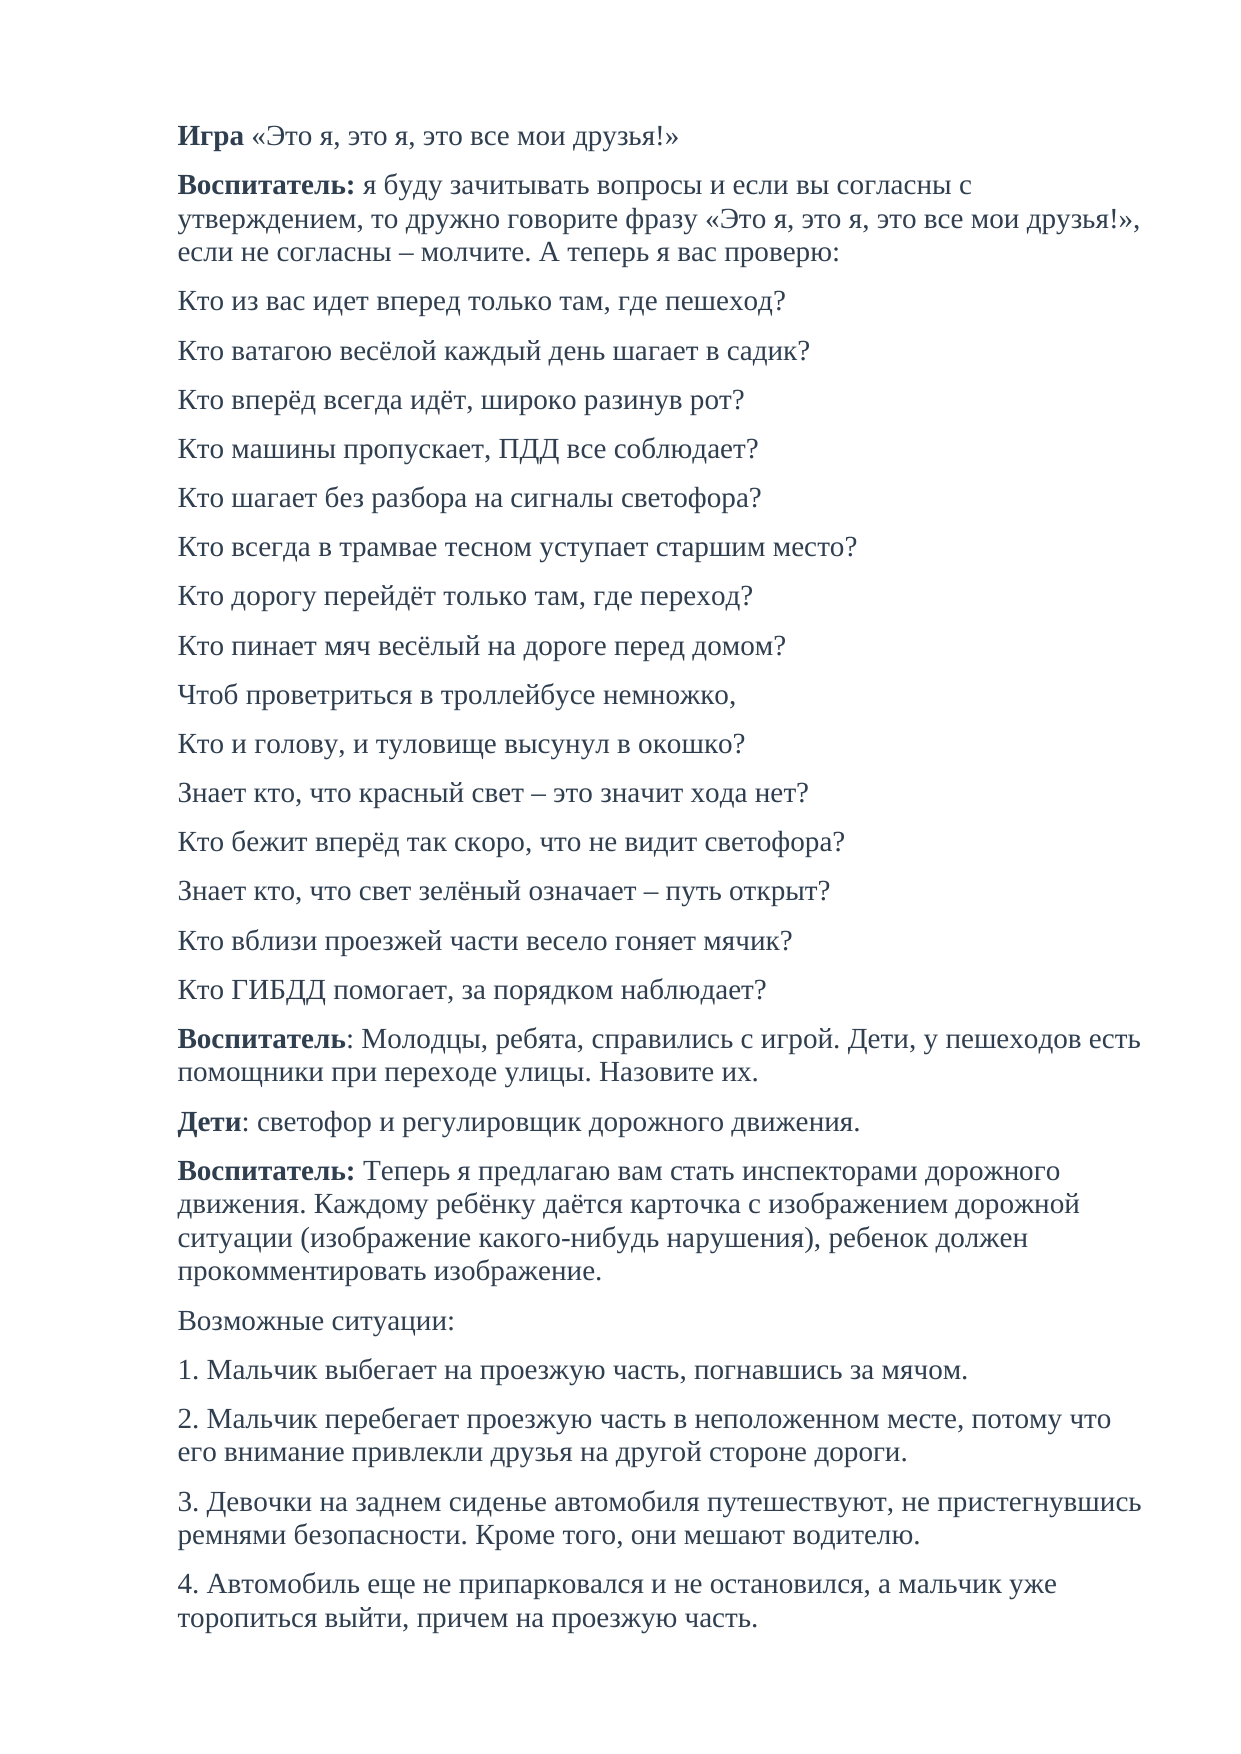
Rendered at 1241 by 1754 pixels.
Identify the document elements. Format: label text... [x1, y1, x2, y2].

text Знает кто, что красный свет – это значит хода нет? [177, 775, 1152, 809]
text Кто вперёд всегда идёт, широко разинув рот? [177, 382, 1152, 415]
text Воспитатель: Молодцы, ребята, справились с игрой. Дети, у пешеходов есть помощники при переходе улицы. Назовите их. [177, 1021, 1152, 1088]
text Чтоб проветриться в троллейбусе немножко, [177, 677, 1152, 710]
text Кто бежит вперёд так скоро, что не видит светофора? [177, 824, 1152, 858]
text Кто из вас идет вперед только там, где пешеход? [177, 283, 1152, 317]
text Игра «Это я, это я, это все мои друзья!» [177, 118, 1152, 152]
text Кто ватагою весёлой каждый день шагает в садик? [177, 333, 1152, 366]
text Кто и голову, и туловище высунул в окошко? [177, 726, 1152, 759]
text Дети: светофор и регулировщик дорожного движения. [177, 1104, 1152, 1137]
text Кто пинает мяч весёлый на дороге перед домом? [177, 628, 1152, 661]
text 3. Девочки на заднем сиденье автомобиля путешествуют, не пристегнувшись ремнями безопасности. Кроме того, они мешают водителю. [177, 1484, 1152, 1551]
text Кто ГИБДД помогает, за порядком наблюдает? [177, 972, 1152, 1005]
text Воспитатель: я буду зачитывать вопросы и если вы согласны с утверждением, то дружно говорите фразу «Это я, это я, это все мои друзья!», если не согласны – молчите. А теперь я вас проверю: [177, 167, 1152, 268]
text Кто шагает без разбора на сигналы светофора? [177, 480, 1152, 514]
text 2. Мальчик перебегает проезжую часть в неположенном месте, потому что его внимание привлекли друзья на другой стороне дороги. [177, 1401, 1152, 1468]
text 1. Мальчик выбегает на проезжую часть, погнавшись за мячом. [177, 1352, 1152, 1385]
text Знает кто, что свет зелёный означает – путь открыт? [177, 873, 1152, 907]
text Возможные ситуации: [177, 1303, 1152, 1336]
text Кто вблизи проезжей части весело гоняет мячик? [177, 923, 1152, 956]
text Кто машины пропускает, ПДД все соблюдает? [177, 431, 1152, 464]
text Воспитатель: Теперь я предлагаю вам стать инспекторами дорожного движения. Каждому ребёнку даётся карточка с изображением дорожной ситуации (изображение какого-нибудь нарушения), ребенок должен прокомментировать изображение. [177, 1153, 1152, 1287]
text Кто всегда в трамвае тесном уступает старшим место? [177, 529, 1152, 563]
text Кто дорогу перейдёт только там, где переход? [177, 578, 1152, 612]
text 4. Автомобиль еще не припарковался и не остановился, а мальчик уже торопиться выйти, причем на проезжую часть. [177, 1566, 1152, 1633]
